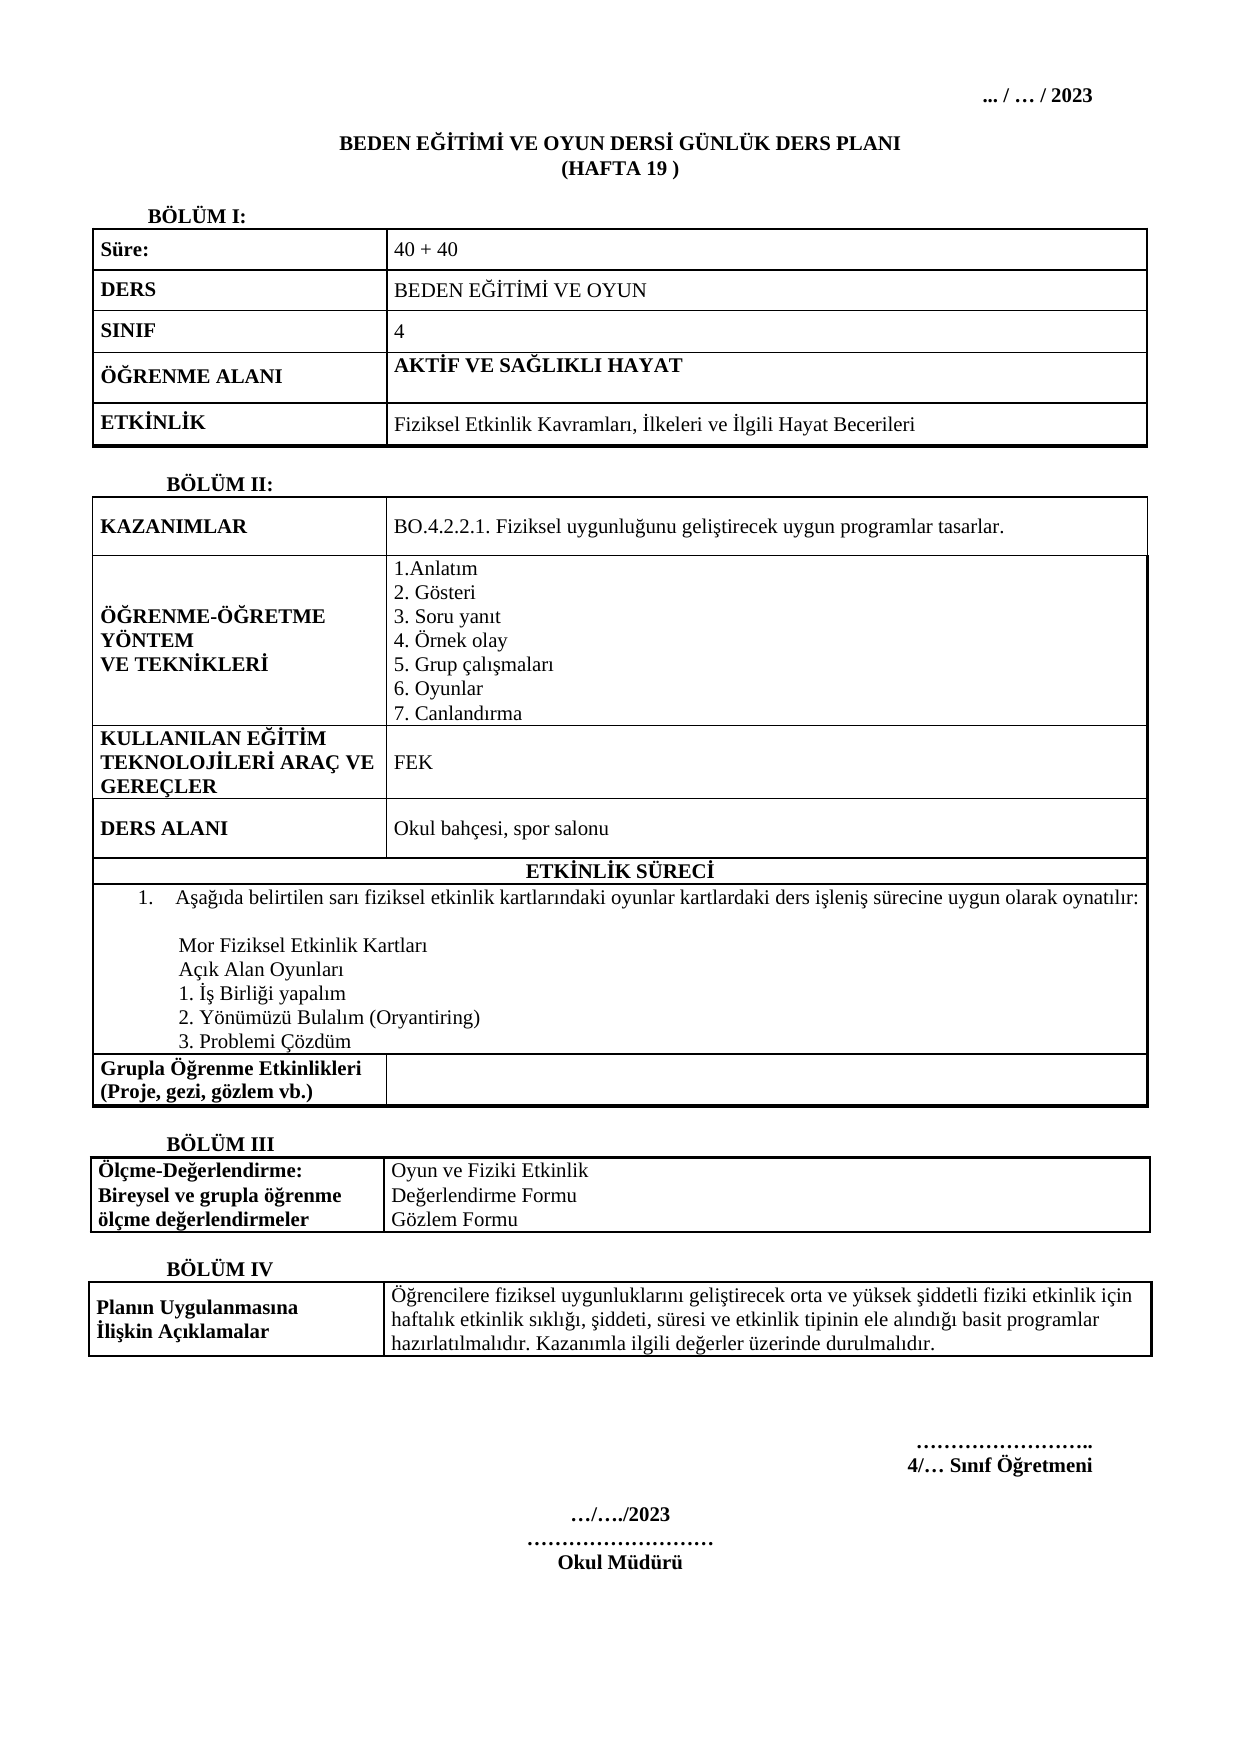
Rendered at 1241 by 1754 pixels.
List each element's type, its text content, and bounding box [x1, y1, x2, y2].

table_cell 1.Anlatım 2. Gösteri 3. Soru yanıt 4. Örnek olay 5. Grup çalışmaları 6. Oyunlar 7. Canlandırma [387, 556, 1146, 724]
table_header 40 + 40 [388, 230, 1146, 269]
text BÖLÜM I: [148, 203, 1093, 228]
table_cell Grupla Öğrenme Etkinlikleri (Proje, gezi, gözlem vb.) [94, 1055, 386, 1103]
text ……………………… [148, 1526, 1093, 1550]
table_cell SINIF [94, 311, 386, 352]
table_cell KULLANILAN EĞİTİM TEKNOLOJİLERİ ARAÇ VE GEREÇLER [93, 726, 386, 798]
text 4/… Sınıf Öğretmeni [148, 1453, 1093, 1477]
table_header Ölçme-Değerlendirme: Bireysel ve grupla öğrenme ölçme değerlendirmeler [92, 1159, 383, 1231]
text …………………….. [148, 1429, 1093, 1453]
text (HAFTA 19 ) [148, 155, 1093, 179]
table_header Planın Uygulanmasına İlişkin Açıklamalar [90, 1283, 383, 1355]
table_cell BEDEN EĞİTİMİ VE OYUN [388, 271, 1146, 310]
table_header BO.4.2.2.1. Fiziksel uygunluğunu geliştirecek uygun programlar tasarlar. [387, 498, 1147, 555]
table_cell Okul bahçesi, spor salonu [387, 799, 1146, 857]
table_cell DERS [94, 271, 386, 310]
table_header Süre: [94, 230, 386, 269]
table_header Öğrencilere fiziksel uygunluklarını geliştirecek orta ve yüksek şiddetli fiziki etkinlik için haftalık etkinlik sıklığı, şiddeti, süresi ve etkinlik tipinin ele alındığı basit programlar hazırlatılmalıdır. Kazanımla ilgili değerler üzerinde durulmalıdır. [385, 1283, 1150, 1355]
text BÖLÜM II: [148, 472, 1093, 496]
table_cell Fiziksel Etkinlik Kavramları, İlkeleri ve İlgili Hayat Becerileri [388, 404, 1146, 444]
table_cell FEK [387, 726, 1146, 798]
table_cell [387, 1055, 1146, 1103]
subtitle BÖLÜM IV [148, 1257, 1093, 1281]
table_cell ETKİNLİK [94, 404, 386, 444]
text ... / … / 2023 [148, 83, 1093, 107]
table_cell ETKİNLİK SÜRECİ [94, 859, 1146, 883]
table_cell ÖĞRENME-ÖĞRETME YÖNTEM VE TEKNİKLERİ [93, 556, 386, 724]
table_cell Aşağıda belirtilen sarı fiziksel etkinlik kartlarındaki oyunlar kartlardaki ders işleniş sürecine uygun olarak oynatılır: Mor Fiziksel Etkinlik Kartları Açık Alan Oyunları 1. İş Birliği yapalım 2. Yönümüzü Bulalım (Oryantiring) 3. Problemi Çözdüm [94, 885, 1146, 1053]
text BEDEN EĞİTİMİ VE OYUN DERSİ GÜNLÜK DERS PLANI [148, 131, 1093, 155]
text Okul Müdürü [148, 1550, 1093, 1574]
table_header Oyun ve Fiziki Etkinlik Değerlendirme Formu Gözlem Formu [385, 1159, 1149, 1231]
text …/…./2023 [148, 1502, 1093, 1526]
table_cell ÖĞRENME ALANI [94, 353, 386, 402]
table_cell DERS ALANI [94, 799, 386, 857]
table_cell AKTİF VE SAĞLIKLI HAYAT [388, 353, 1146, 402]
table_cell 4 [388, 311, 1146, 352]
subtitle BÖLÜM III [148, 1132, 1093, 1156]
table_header KAZANIMLAR [93, 498, 386, 555]
